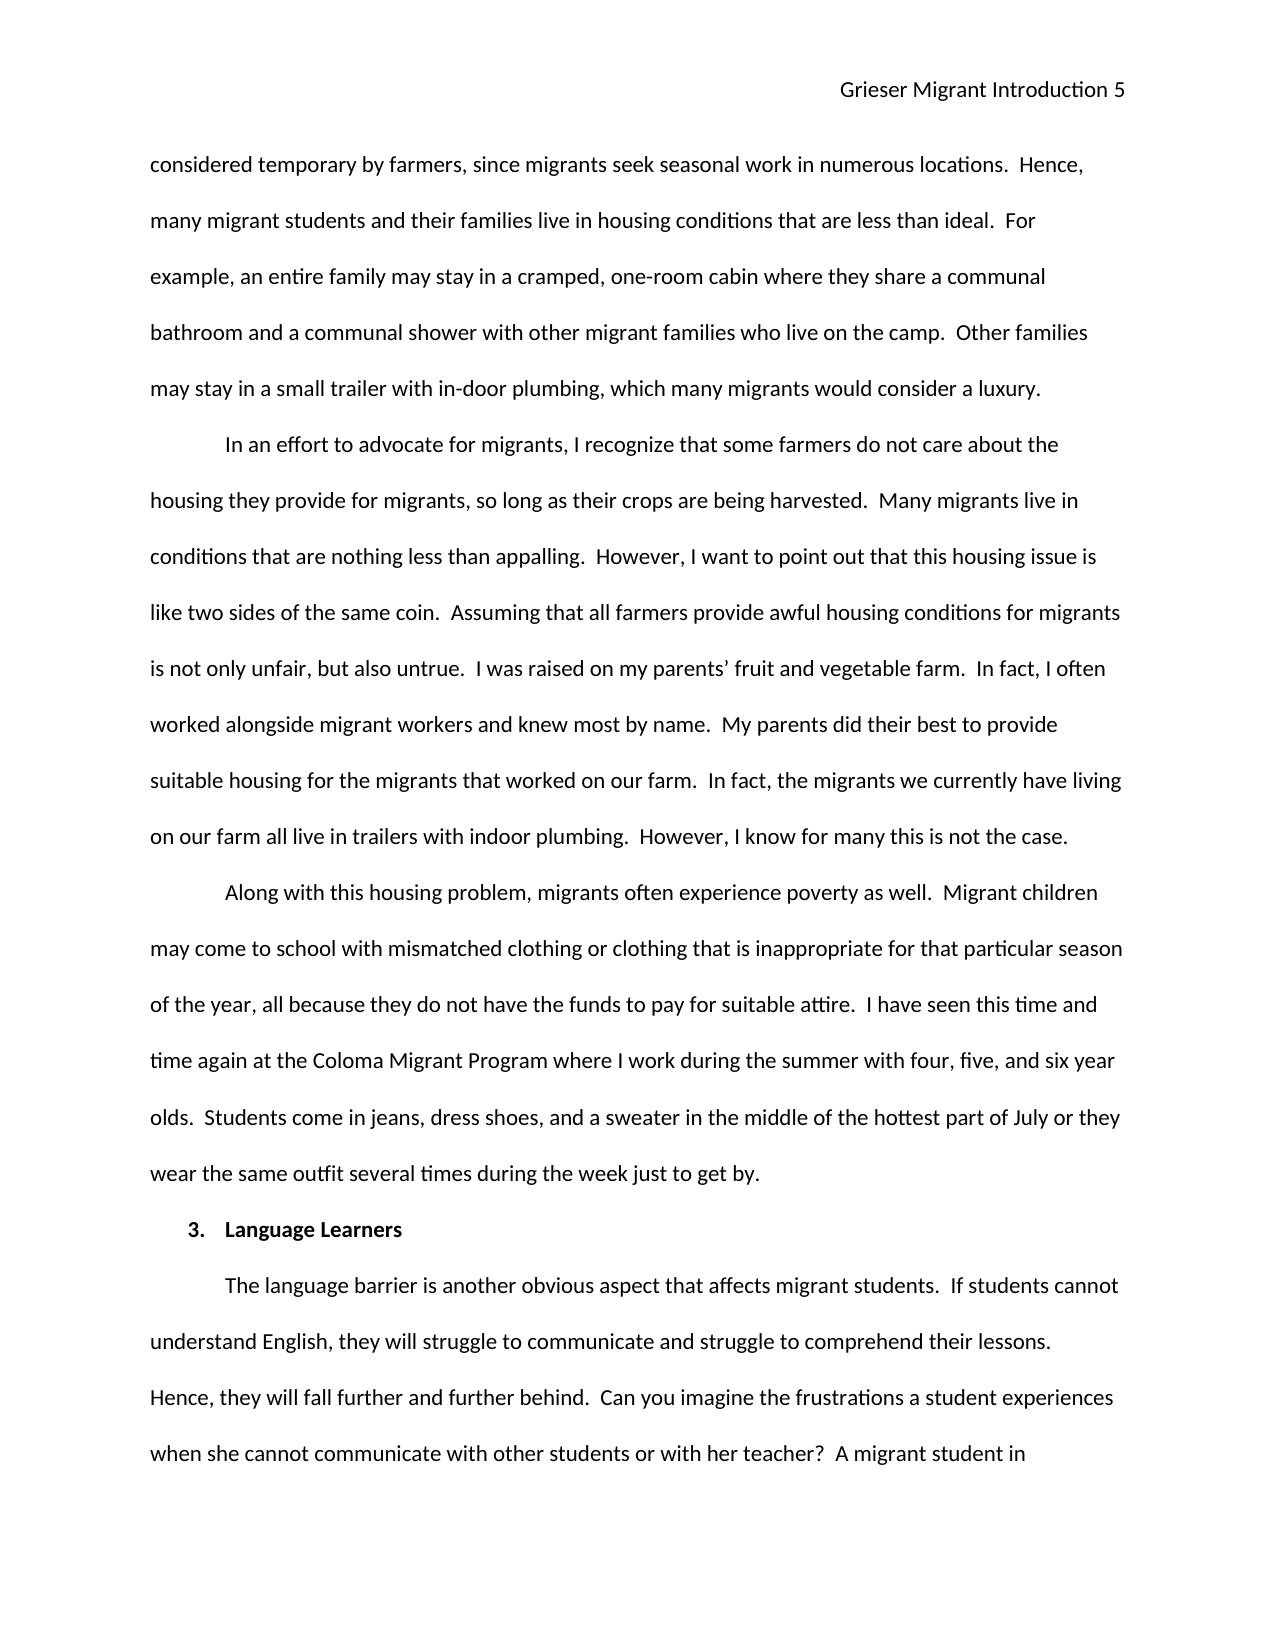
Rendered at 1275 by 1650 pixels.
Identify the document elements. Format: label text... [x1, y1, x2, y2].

list Language Learners [187, 1215, 1125, 1243]
text Along with this housing problem, migrants often experience poverty as well. Migrant children may come to school with mismatched clothing or clothing that is inappropriate for that particular season of the year, all because they do not have the funds to pay for suitable attire. I have seen this time and time again at the Coloma Migrant Program where I work during the summer with four, five, and six year olds. Students come in jeans, dress shoes, and a sweater in the middle of the hottest part of July or they wear the same outfit several times during the week just to get by. [150, 878, 1125, 1187]
text In an effort to advocate for migrants, I recognize that some farmers do not care about the housing they provide for migrants, so long as their crops are being harvested. Many migrants live in conditions that are nothing less than appalling. However, I want to point out that this housing issue is like two sides of the same coin. Assuming that all farmers provide awful housing conditions for migrants is not only unfair, but also untrue. I was raised on my parents’ fruit and vegetable farm. In fact, I often worked alongside migrant workers and knew most by name. My parents did their best to provide suitable housing for the migrants that worked on our farm. In fact, the migrants we currently have living on our farm all live in trailers with indoor plumbing. However, I know for many this is not the case. [150, 430, 1125, 851]
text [150, 1271, 1125, 1467]
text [150, 150, 1125, 402]
